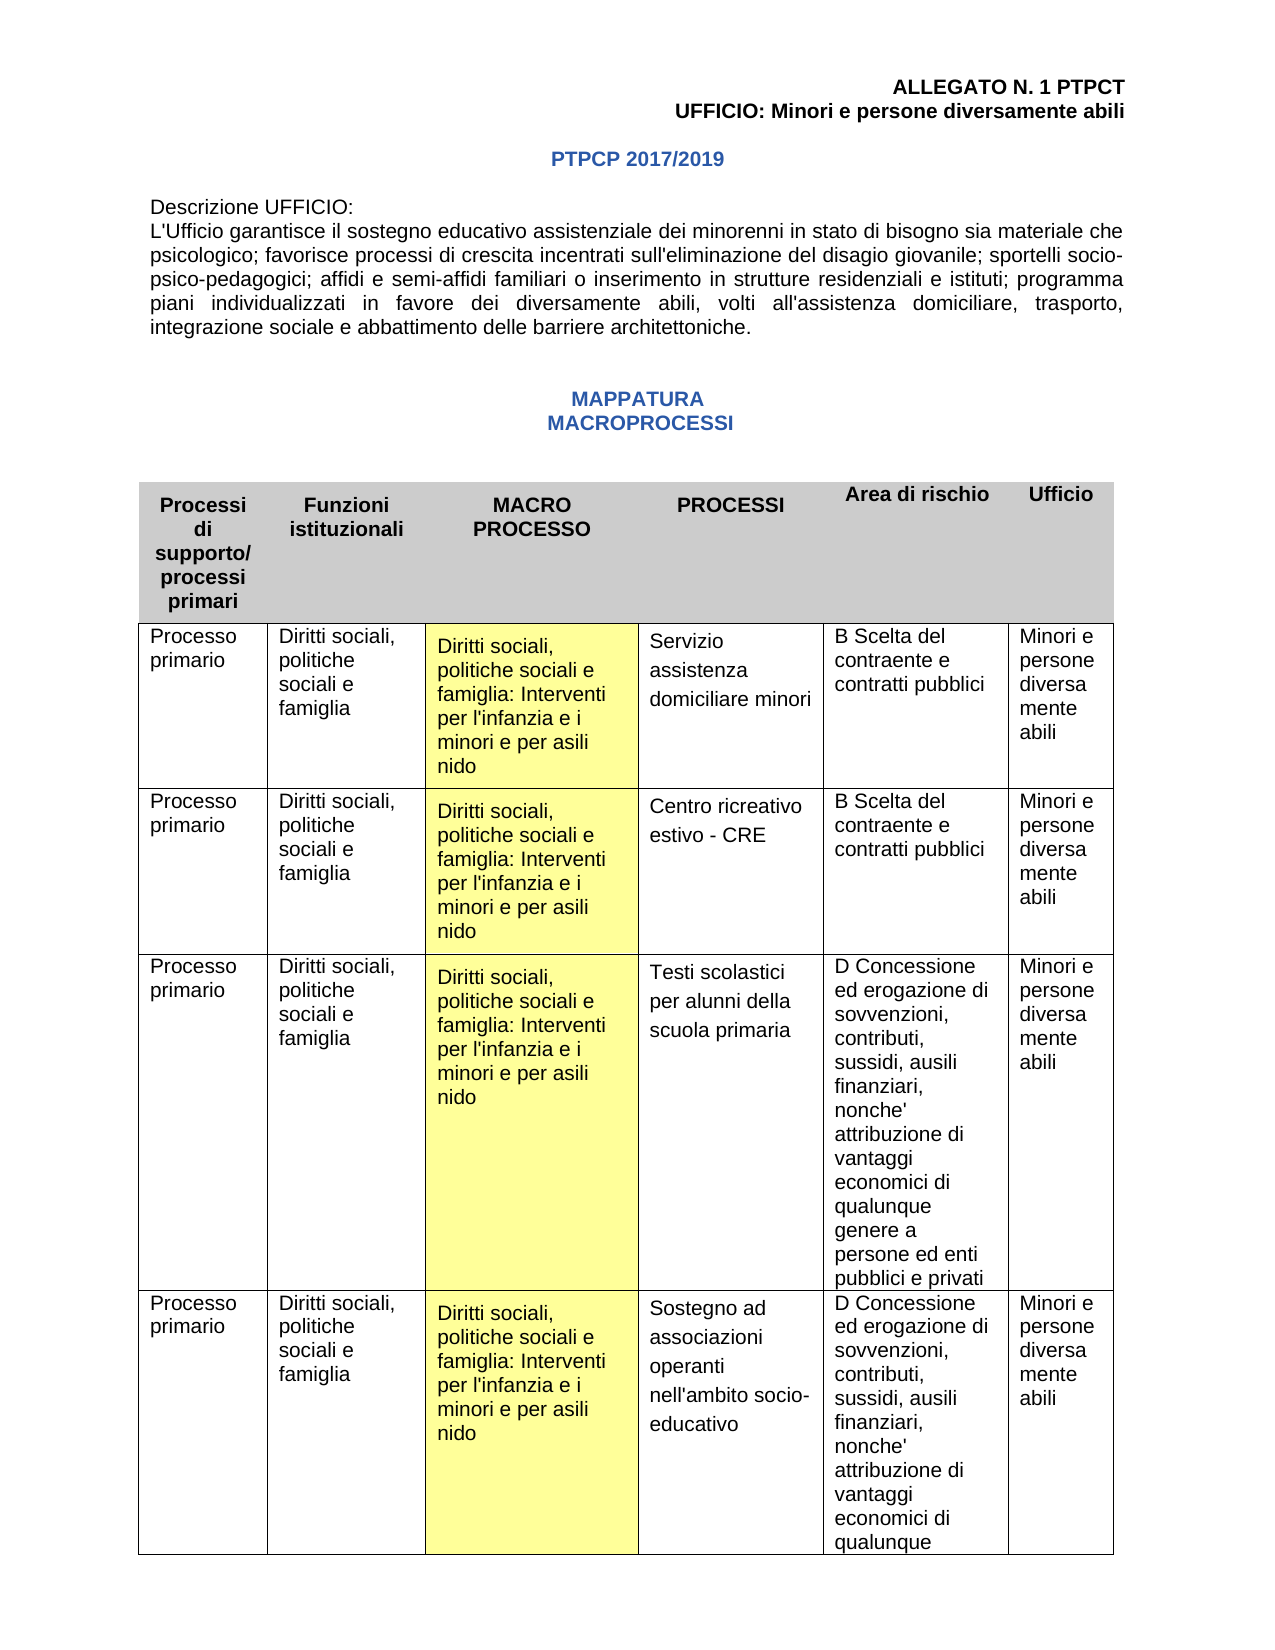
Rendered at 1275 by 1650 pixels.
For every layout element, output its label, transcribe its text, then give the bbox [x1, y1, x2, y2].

text L'Ufficio garantisce il sostegno educativo assistenziale dei minorenni in stato di bisogno sia materiale che psicologico; favorisce processi di crescita incentrati sull'eliminazione del disagio giovanile; sportelli socio-psico-pedagogici; affidi e semi-affidi familiari o inserimento in strutture residenziali e istituti; programma piani individualizzati in favore dei diversamente abili, volti all'assistenza domiciliare, trasporto, integrazione sociale e abbattimento delle barriere architettoniche. [150, 219, 1125, 338]
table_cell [1009, 1291, 1113, 1554]
table_cell Minori e persone diversamente abili [1009, 624, 1113, 788]
text UFFICIO: Minori e persone diversamente abili [150, 99, 1125, 123]
table_cell Processo primario [139, 955, 267, 1290]
table_header Funzioni istituzionali [267, 482, 426, 623]
table_cell Processo primario [139, 624, 267, 788]
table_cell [824, 1291, 1008, 1554]
table_cell Diritti sociali, politiche sociali e famiglia [268, 789, 425, 953]
table_cell Diritti sociali, politiche sociali e famiglia [268, 624, 425, 788]
table_cell Diritti sociali, politiche sociali e famiglia: Interventi per l'infanzia e i minori e per asili nido [426, 955, 638, 1290]
table_cell Servizio assistenza domiciliare minori [639, 624, 823, 788]
table_cell Minori e persone diversamente abili [1009, 789, 1113, 953]
table_cell Minori e persone diversamente abili [1009, 955, 1113, 1290]
table_cell Processo primario [139, 789, 267, 953]
table_cell Diritti sociali, politiche sociali e famiglia: Interventi per l'infanzia e i minori e per asili nido [426, 624, 638, 788]
table_cell B Scelta del contraente e contratti pubblici [824, 624, 1008, 788]
table_cell Testi scolastici per alunni della scuola primaria [639, 955, 823, 1290]
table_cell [426, 1291, 638, 1554]
table_header Ufficio [1008, 482, 1114, 623]
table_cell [268, 1291, 425, 1554]
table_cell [639, 1291, 823, 1554]
text MAPPATURA [150, 386, 1125, 410]
table_header Area di rischio [823, 482, 1008, 623]
table_cell Processo primario [139, 1291, 267, 1554]
table_header Processi di supporto/processi primari [139, 482, 267, 623]
text PTPCP 2017/2019 [150, 147, 1125, 171]
text ALLEGATO N. 1 PTPCT [150, 75, 1125, 99]
text Descrizione UFFICIO: [150, 195, 1125, 219]
table_cell B Scelta del contraente e contratti pubblici [824, 789, 1008, 953]
table_header MACRO PROCESSO [426, 482, 638, 623]
table_cell Diritti sociali, politiche sociali e famiglia [268, 955, 425, 1290]
text MACROPROCESSI [150, 410, 1125, 434]
table_cell Centro ricreativo estivo - CRE [639, 789, 823, 953]
table_header PROCESSI [638, 482, 823, 623]
table_cell Diritti sociali, politiche sociali e famiglia: Interventi per l'infanzia e i minori e per asili nido [426, 789, 638, 953]
